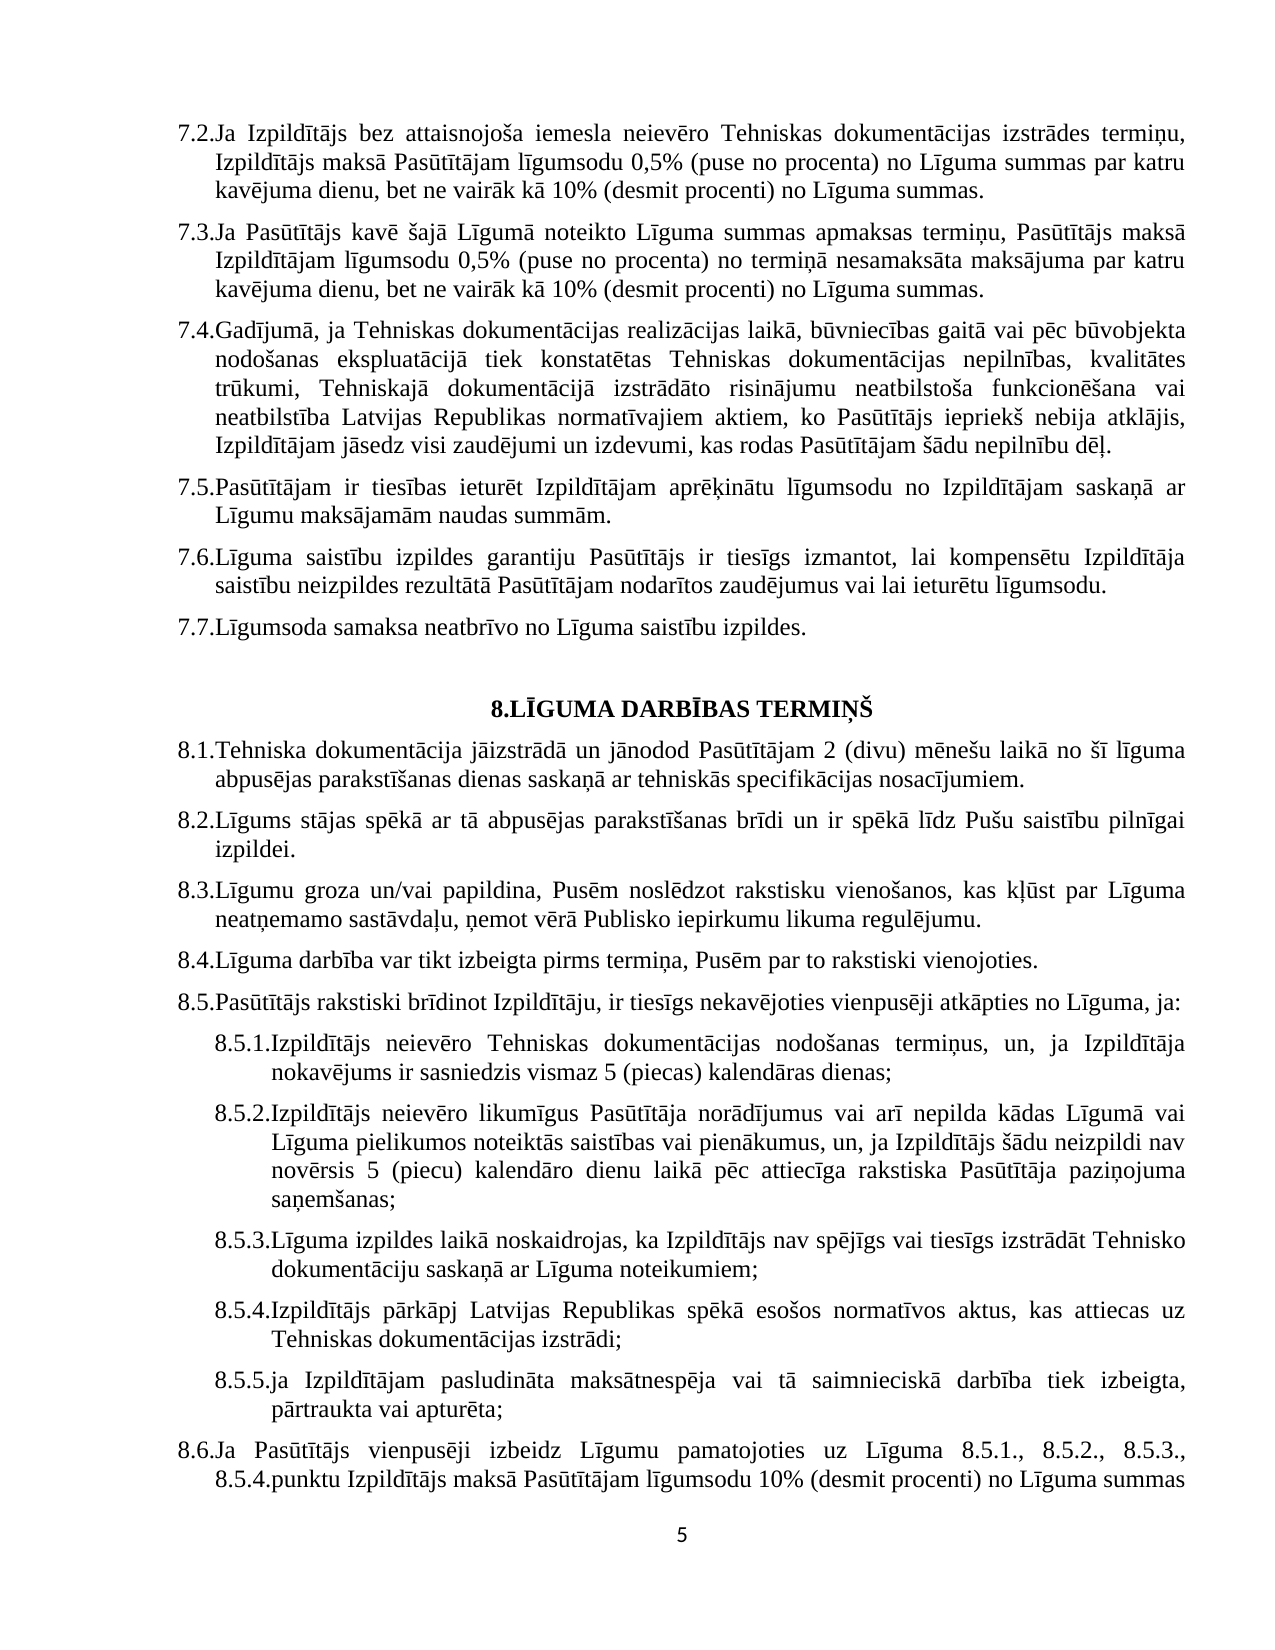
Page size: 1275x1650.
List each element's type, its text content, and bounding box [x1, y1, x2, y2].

text 7.3.Ja Pasūtītājs kavē šajā Līgumā noteikto Līguma summas apmaksas termiņu, Pasūtītājs maksā Izpildītājam līgumsodu 0,5% (puse no procenta) no termiņā nesamaksāta maksājuma par katru kavējuma dienu, bet ne vairāk kā 10% (desmit procenti) no Līguma summas. [177, 217, 1186, 303]
text 8.5.4.Izpildītājs pārkāpj Latvijas Republikas spēkā esošos normatīvos aktus, kas attiecas uz Tehniskas dokumentācijas izstrādi; [214, 1296, 1186, 1353]
text 8.5.5.ja Izpildītājam pasludināta maksātnespēja vai tā saimnieciskā darbība tiek izbeigta, pārtraukta vai apturēta; [214, 1366, 1186, 1423]
text 8.5.Pasūtītājs rakstiski brīdinot Izpildītāju, ir tiesīgs nekavējoties vienpusēji atkāpties no Līguma, ja: [177, 987, 1186, 1016]
text 7.2.Ja Izpildītājs bez attaisnojoša iemesla neievēro Tehniskas dokumentācijas izstrādes termiņu, Izpildītājs maksā Pasūtītājam līgumsodu 0,5% (puse no procenta) no Līguma summas par katru kavējuma dienu, bet ne vairāk kā 10% (desmit procenti) no Līguma summas. [177, 118, 1186, 204]
text 7.6.Līguma saistību izpildes garantiju Pasūtītājs ir tiesīgs izmantot, lai kompensētu Izpildītāja saistību neizpildes rezultātā Pasūtītājam nodarītos zaudējumus vai lai ieturētu līgumsodu. [177, 542, 1186, 599]
text 8.1.Tehniska dokumentācija jāizstrādā un jānodod Pasūtītājam 2 (divu) mēnešu laikā no šī līguma abpusējas parakstīšanas dienas saskaņā ar tehniskās specifikācijas nosacījumiem. [177, 736, 1186, 793]
text 7.4.Gadījumā, ja Tehniskas dokumentācijas realizācijas laikā, būvniecības gaitā vai pēc būvobjekta nodošanas ekspluatācijā tiek konstatētas Tehniskas dokumentācijas nepilnības, kvalitātes trūkumi, Tehniskajā dokumentācijā izstrādāto risinājumu neatbilstoša funkcionēšana vai neatbilstība Latvijas Republikas normatīvajiem aktiem, ko Pasūtītājs iepriekš nebija atklājis, Izpildītājam jāsedz visi zaudējumi un izdevumi, kas rodas Pasūtītājam šādu nepilnību dēļ. [177, 316, 1186, 459]
text 7.7.Līgumsoda samaksa neatbrīvo no Līguma saistību izpildes. [177, 612, 1186, 641]
text 8.5.1.Izpildītājs neievēro Tehniskas dokumentācijas nodošanas termiņus, un, ja Izpildītāja nokavējums ir sasniedzis vismaz 5 (piecas) kalendāras dienas; [214, 1028, 1186, 1086]
text 8.4.Līguma darbība var tikt izbeigta pirms termiņa, Pusēm par to rakstiski vienojoties. [177, 946, 1186, 974]
text 8.5.2.Izpildītājs neievēro likumīgus Pasūtītāja norādījumus vai arī nepilda kādas Līgumā vai Līguma pielikumos noteiktās saistības vai pienākumus, un, ja Izpildītājs šādu neizpildi nav novērsis 5 (piecu) kalendāro dienu laikā pēc attiecīga rakstiska Pasūtītāja paziņojuma saņemšanas; [214, 1098, 1186, 1213]
text 8.5.3.Līguma izpildes laikā noskaidrojas, ka Izpildītājs nav spējīgs vai tiesīgs izstrādāt Tehnisko dokumentāciju saskaņā ar Līguma noteikumiem; [214, 1226, 1186, 1283]
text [177, 1436, 1186, 1493]
text 8.3.Līgumu groza un/vai papildina, Pusēm noslēdzot rakstisku vienošanos, kas kļūst par Līguma neatņemamo sastāvdaļu, ņemot vērā Publisko iepirkumu likuma regulējumu. [177, 876, 1186, 933]
text 8.LĪGUMA DARBĪBAS TERMIŅŠ [177, 694, 1186, 723]
text 8.2.Līgums stājas spēkā ar tā abpusējas parakstīšanas brīdi un ir spēkā līdz Pušu saistību pilnīgai izpildei. [177, 806, 1186, 863]
text 7.5.Pasūtītājam ir tiesības ieturēt Izpildītājam aprēķinātu līgumsodu no Izpildītājam saskaņā ar Līgumu maksājamām naudas summām. [177, 472, 1186, 529]
